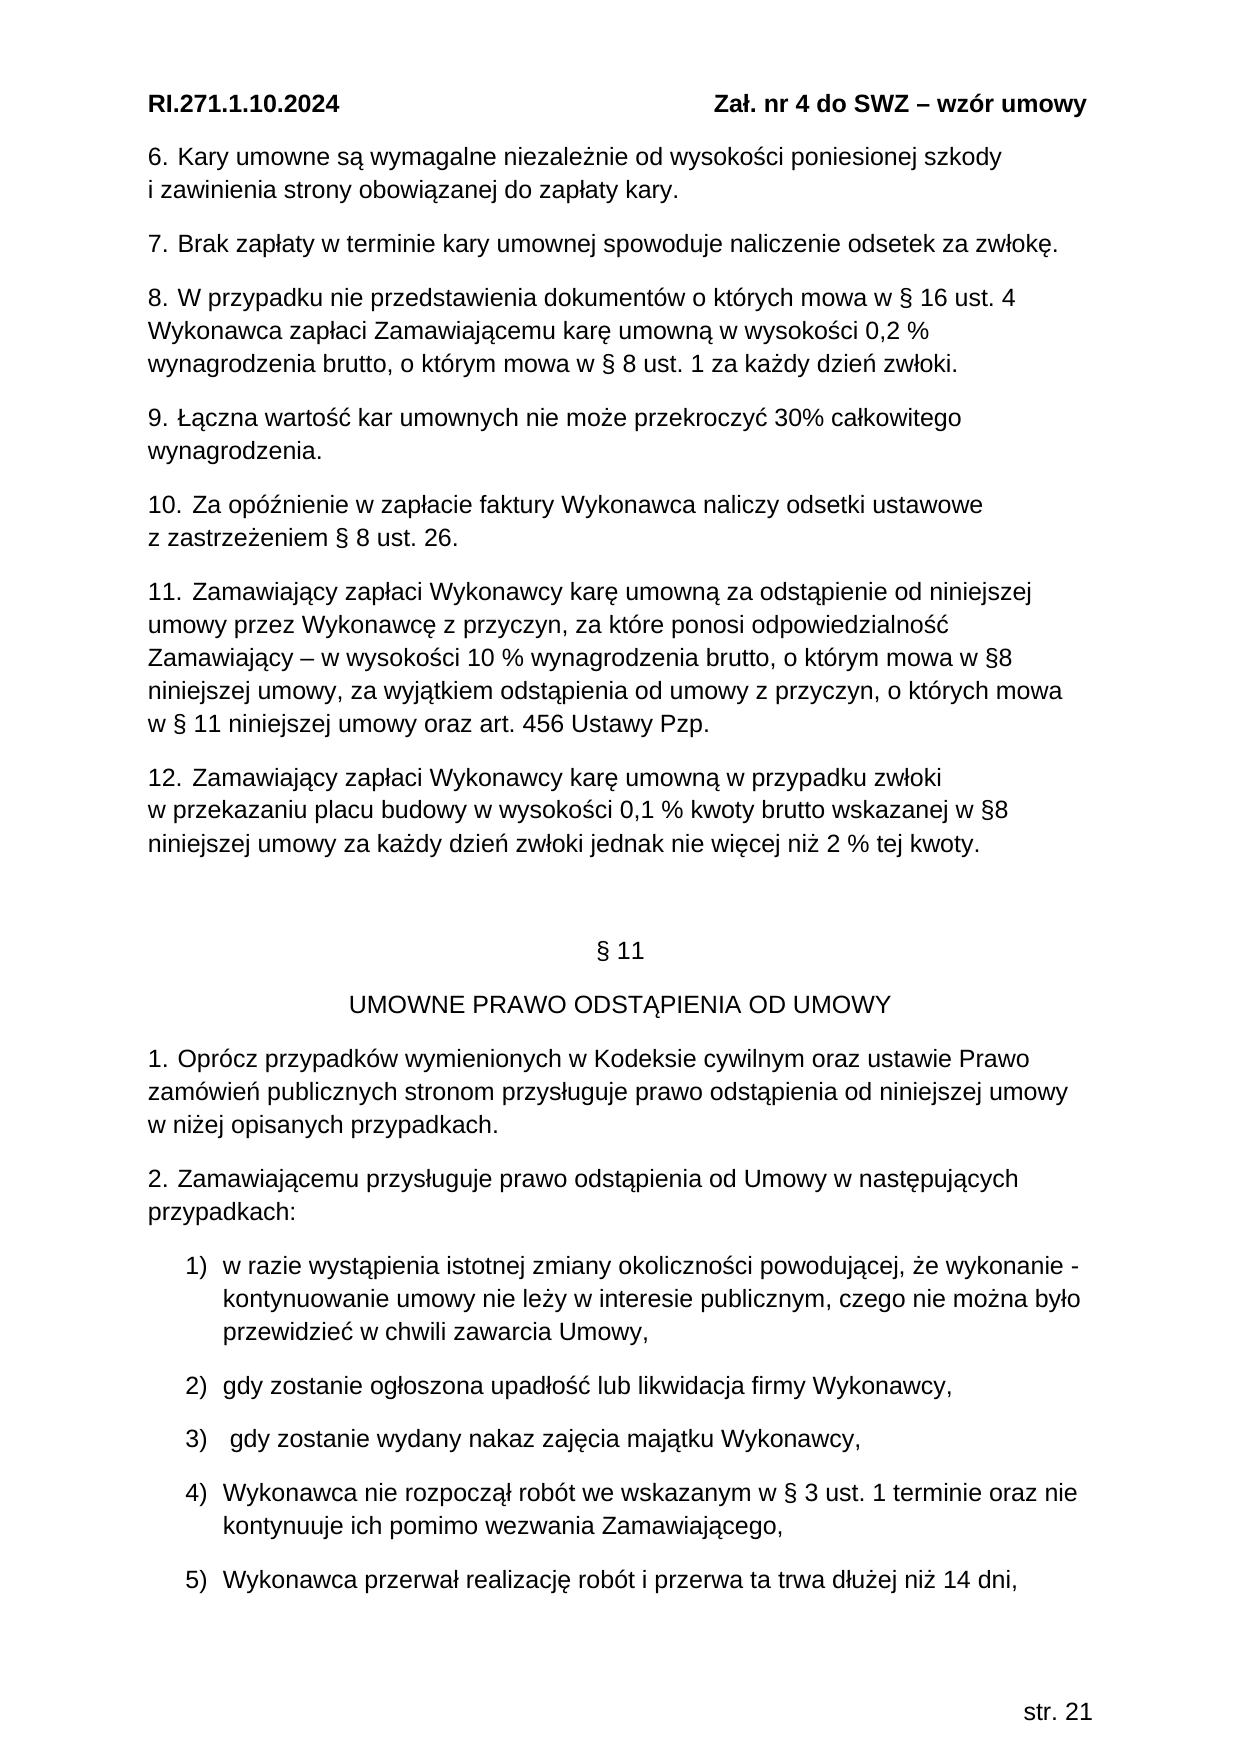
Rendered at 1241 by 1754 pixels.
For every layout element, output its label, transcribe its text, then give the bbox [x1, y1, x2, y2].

list Łączna wartość kar umownych nie może przekroczyć 30% całkowitego wynagrodzenia. [148, 403, 1093, 464]
list Brak zapłaty w terminie kary umownej spowoduje naliczenie odsetek za zwłokę. [148, 229, 1093, 258]
list Zamawiający zapłaci Wykonawcy karę umowną za odstąpienie od niniejszej umowy przez Wykonawcę z przyczyn, za które ponosi odpowiedzialność Zamawiający – w wysokości 10 % wynagrodzenia brutto, o którym mowa w §8 niniejszej umowy, za wyjątkiem odstąpienia od umowy z przyczyn, o których mowa w § 11 niniejszej umowy oraz art. 456 Ustawy Pzp. [148, 577, 1093, 737]
list gdy zostanie wydany nakaz zajęcia majątku Wykonawcy, [185, 1424, 1093, 1453]
list Zamawiający zapłaci Wykonawcy karę umowną w przypadku zwłoki w przekazaniu placu budowy w wysokości 0,1 % kwoty brutto wskazanej w §8 niniejszej umowy za każdy dzień zwłoki jednak nie więcej niż 2 % tej kwoty. [148, 762, 1093, 857]
list W przypadku nie przedstawienia dokumentów o których mowa w § 16 ust. 4 Wykonawca zapłaci Zamawiającemu karę umowną w wysokości 0,2 % wynagrodzenia brutto, o którym mowa w § 8 ust. 1 za każdy dzień zwłoki. [148, 283, 1093, 378]
text UMOWNE PRAWO ODSTĄPIENIA OD UMOWY [148, 990, 1093, 1019]
list Zamawiającemu przysługuje prawo odstąpienia od Umowy w następujących przypadkach: [148, 1164, 1093, 1226]
list Wykonawca nie rozpoczął robót we wskazanym w § 3 ust. 1 terminie oraz nie kontynuuje ich pomimo wezwania Zamawiającego, [185, 1478, 1093, 1540]
list Oprócz przypadków wymienionych w Kodeksie cywilnym oraz ustawie Prawo zamówień publicznych stronom przysługuje prawo odstąpienia od niniejszej umowy w niżej opisanych przypadkach. [148, 1044, 1093, 1139]
list Kary umowne są wymagalne niezależnie od wysokości poniesionej szkody i zawinienia strony obowiązanej do zapłaty kary. [148, 142, 1093, 204]
text § 11 [148, 936, 1093, 965]
list Za opóźnienie w zapłacie faktury Wykonawca naliczy odsetki ustawowe z zastrzeżeniem § 8 ust. 26. [148, 490, 1093, 551]
list w razie wystąpienia istotnej zmiany okoliczności powodującej, że wykonanie - kontynuowanie umowy nie leży w interesie publicznym, czego nie można było przewidzieć w chwili zawarcia Umowy, [185, 1251, 1093, 1346]
list Wykonawca przerwał realizację robót i przerwa ta trwa dłużej niż 14 dni, [185, 1565, 1093, 1594]
list gdy zostanie ogłoszona upadłość lub likwidacja firmy Wykonawcy, [185, 1371, 1093, 1399]
